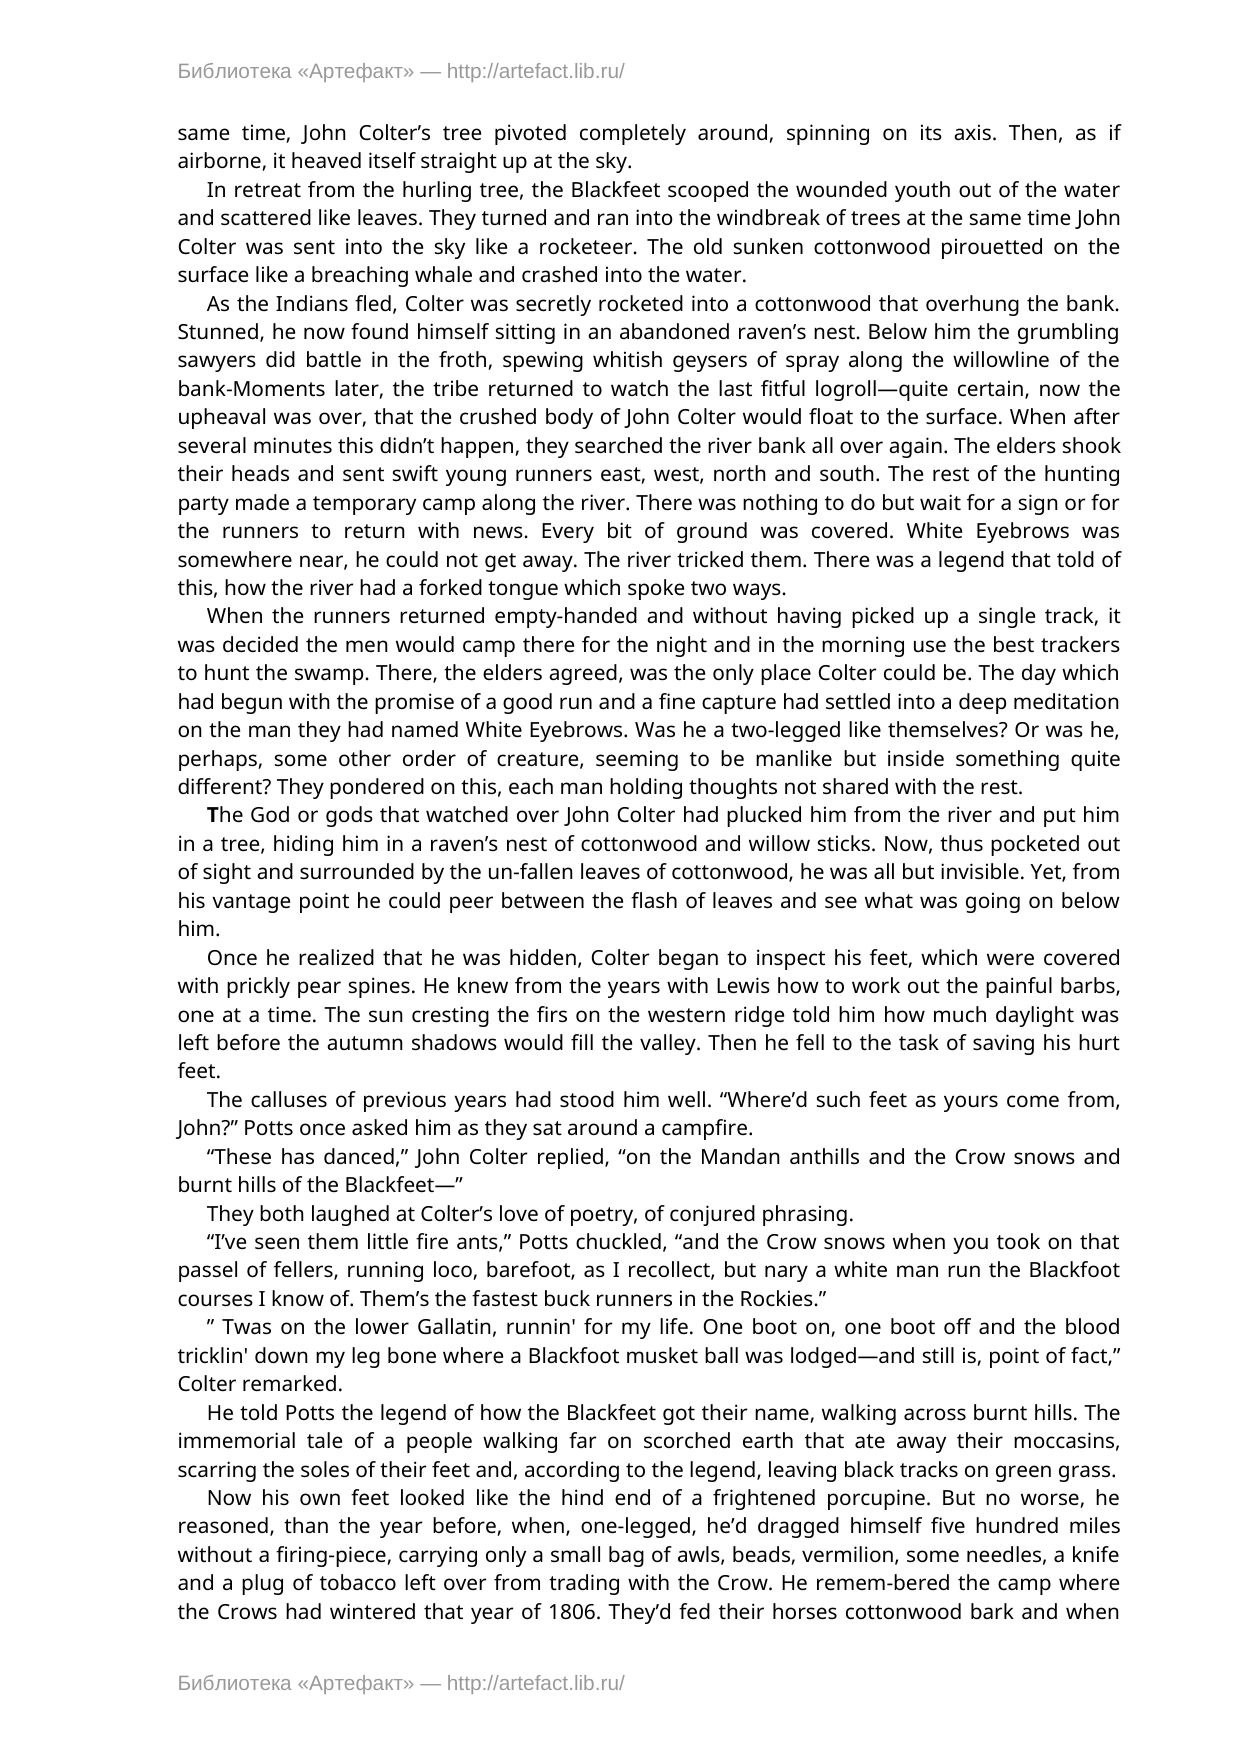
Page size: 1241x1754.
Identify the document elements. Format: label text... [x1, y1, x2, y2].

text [177, 118, 1122, 175]
text The God or gods that watched over John Colter had plucked him from the river and put him in a tree, hiding him in a raven’s nest of cottonwood and willow sticks. Now, thus pocketed out of sight and surrounded by the un-fallen leaves of cottonwood, he was all but invisible. Yet, from his vantage point he could peer between the flash of leaves and see what was going on below him. [177, 801, 1122, 943]
text “These has danced,” John Colter replied, “on the Mandan anthills and the Crow snows and burnt hills of the Blackfeet—” [177, 1142, 1122, 1199]
text Once he realized that he was hidden, Colter began to inspect his feet, which were covered with prickly pear spines. He knew from the years with Lewis how to work out the painful barbs, one at a time. The sun cresting the firs on the western ridge told him how much daylight was left before the autumn shadows would fill the valley. Then he fell to the task of saving his hurt feet. [177, 943, 1122, 1085]
text ” Twas on the lower Gallatin, runnin' for my life. One boot on, one boot off and the blood tricklin' down my leg bone where a Blackfoot musket ball was lodged—and still is, point of fact,” Colter remarked. [177, 1312, 1122, 1398]
text In retreat from the hurling tree, the Blackfeet scooped the wounded youth out of the water and scattered like leaves. They turned and ran into the windbreak of trees at the same time John Colter was sent into the sky like a rocketeer. The old sunken cottonwood pirouetted on the surface like a breaching whale and crashed into the water. [177, 175, 1122, 289]
text He told Potts the legend of how the Blackfeet got their name, walking across burnt hills. The immemorial tale of a people walking far on scorched earth that ate away their moccasins, scarring the soles of their feet and, according to the legend, leaving black tracks on green grass. [177, 1398, 1122, 1483]
text The calluses of previous years had stood him well. “Where’d such feet as yours come from, John?” Potts once asked him as they sat around a campfire. [177, 1085, 1122, 1142]
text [177, 1483, 1122, 1625]
text They both laughed at Colter’s love of poetry, of conjured phrasing. [177, 1199, 1122, 1227]
text “I’ve seen them little fire ants,” Potts chuckled, “and the Crow snows when you took on that passel of fellers, running loco, barefoot, as I recollect, but nary a white man run the Blackfoot courses I know of. Them’s the fastest buck runners in the Rockies.” [177, 1227, 1122, 1312]
text When the runners returned empty-handed and without having picked up a single track, it was decided the men would camp there for the night and in the morning use the best trackers to hunt the swamp. There, the elders agreed, was the only place Colter could be. The day which had begun with the promise of a good run and a fine capture had settled into a deep meditation on the man they had named White Eyebrows. Was he a two-legged like themselves? Or was he, perhaps, some other order of creature, seeming to be manlike but inside something quite different? They pondered on this, each man holding thoughts not shared with the rest. [177, 602, 1122, 801]
text As the Indians fled, Colter was secretly rocketed into a cottonwood that overhung the bank. Stunned, he now found himself sitting in an abandoned raven’s nest. Below him the grumbling sawyers did battle in the froth, spewing whitish geysers of spray along the willowline of the bank-Moments later, the tribe returned to watch the last fitful logroll—quite certain, now the upheaval was over, that the crushed body of John Colter would float to the surface. When after several minutes this didn’t happen, they searched the river bank all over again. The elders shook their heads and sent swift young runners east, west, north and south. The rest of the hunting party made a temporary camp along the river. There was nothing to do but wait for a sign or for the runners to return with news. Every bit of ground was covered. White Eyebrows was somewhere near, he could not get away. The river tricked them. There was a legend that told of this, how the river had a forked tongue which spoke two ways. [177, 289, 1122, 602]
